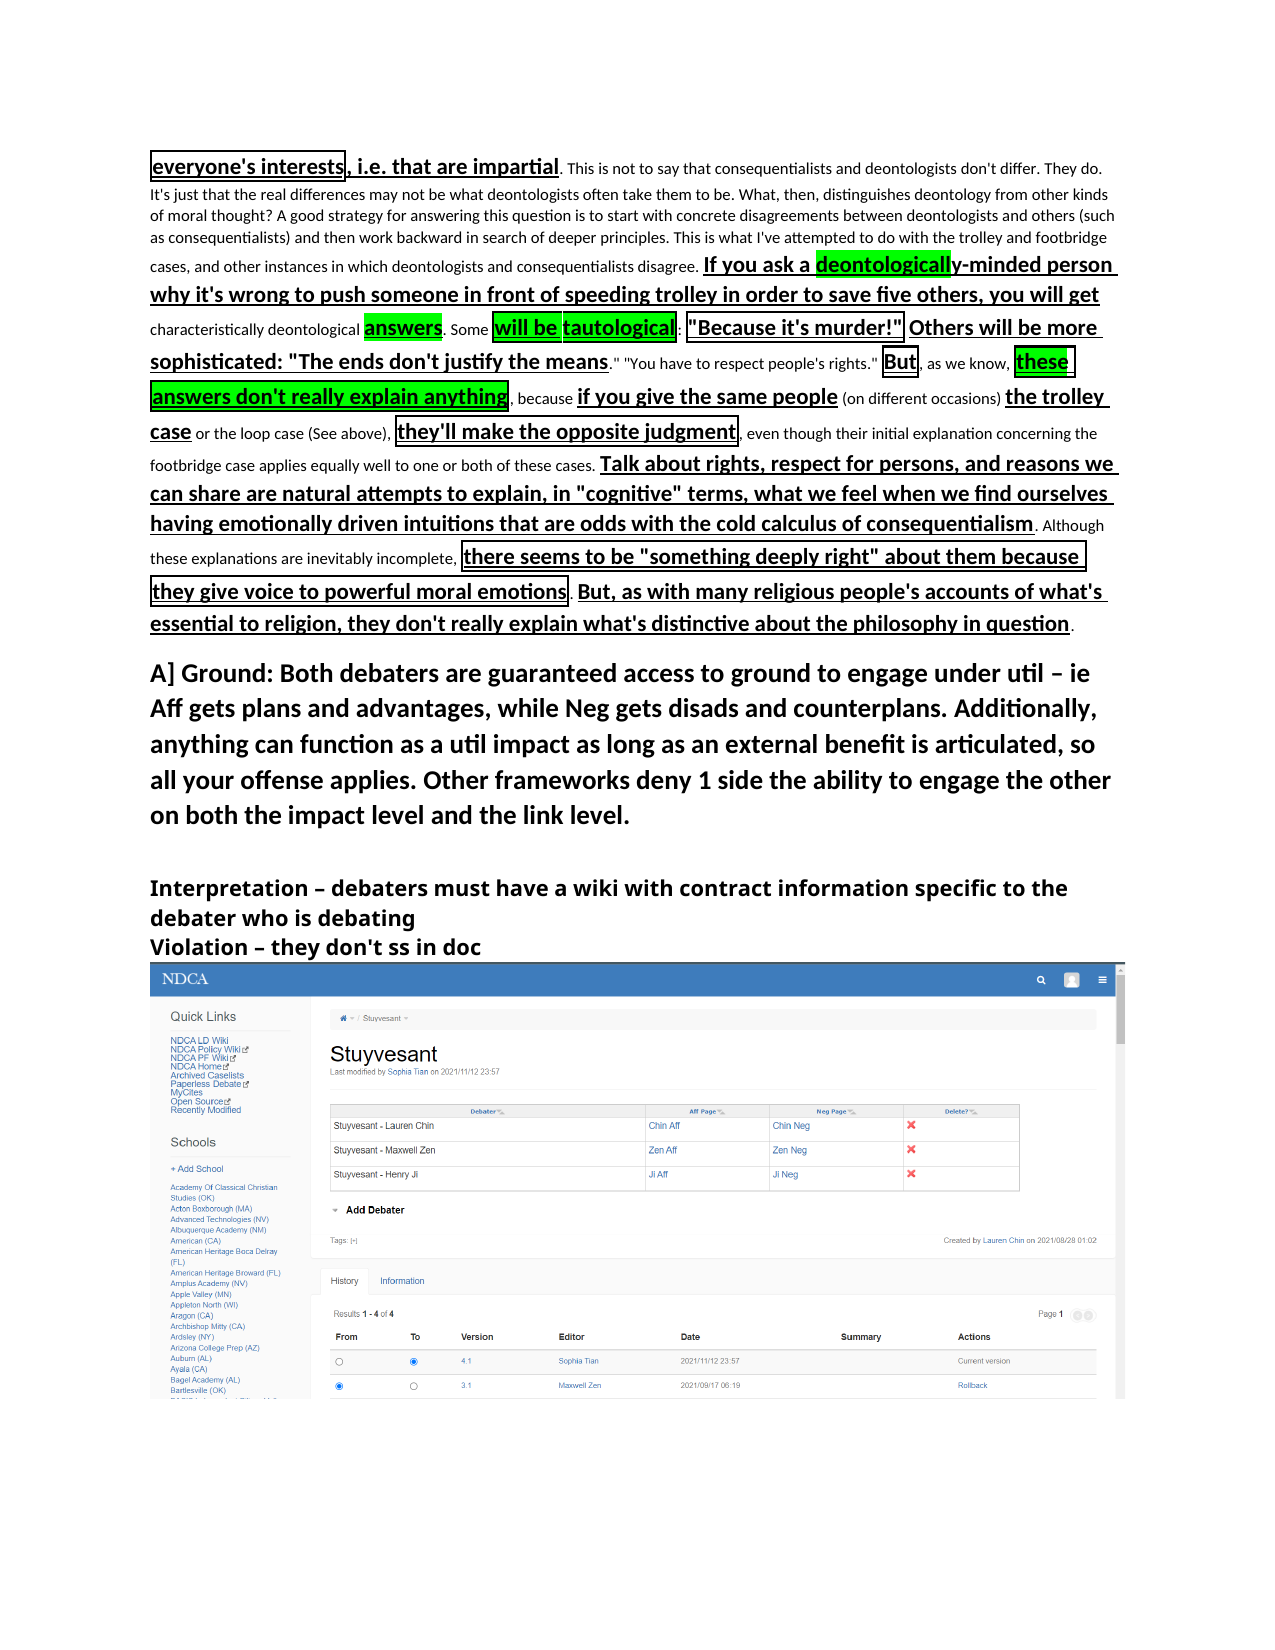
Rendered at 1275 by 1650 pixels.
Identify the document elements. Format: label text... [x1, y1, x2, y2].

text A] Ground: Both debaters are guaranteed access to ground to engage under util – ie Aff gets plans and advantages, while Neg gets disads and counterplans. Additionally, anything can function as a util impact as long as an external benefit is articulated, so all your offense applies. Other frameworks deny 1 side the ability to engage the other on both the impact level and the link level. [150, 656, 1125, 832]
picture [150, 962, 1125, 1399]
subtitle Violation – they don't ss in doc [150, 932, 1125, 962]
subtitle Interpretation – debaters must have a wiki with contract information specific to the debater who is debating [150, 873, 1125, 932]
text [150, 150, 1125, 637]
